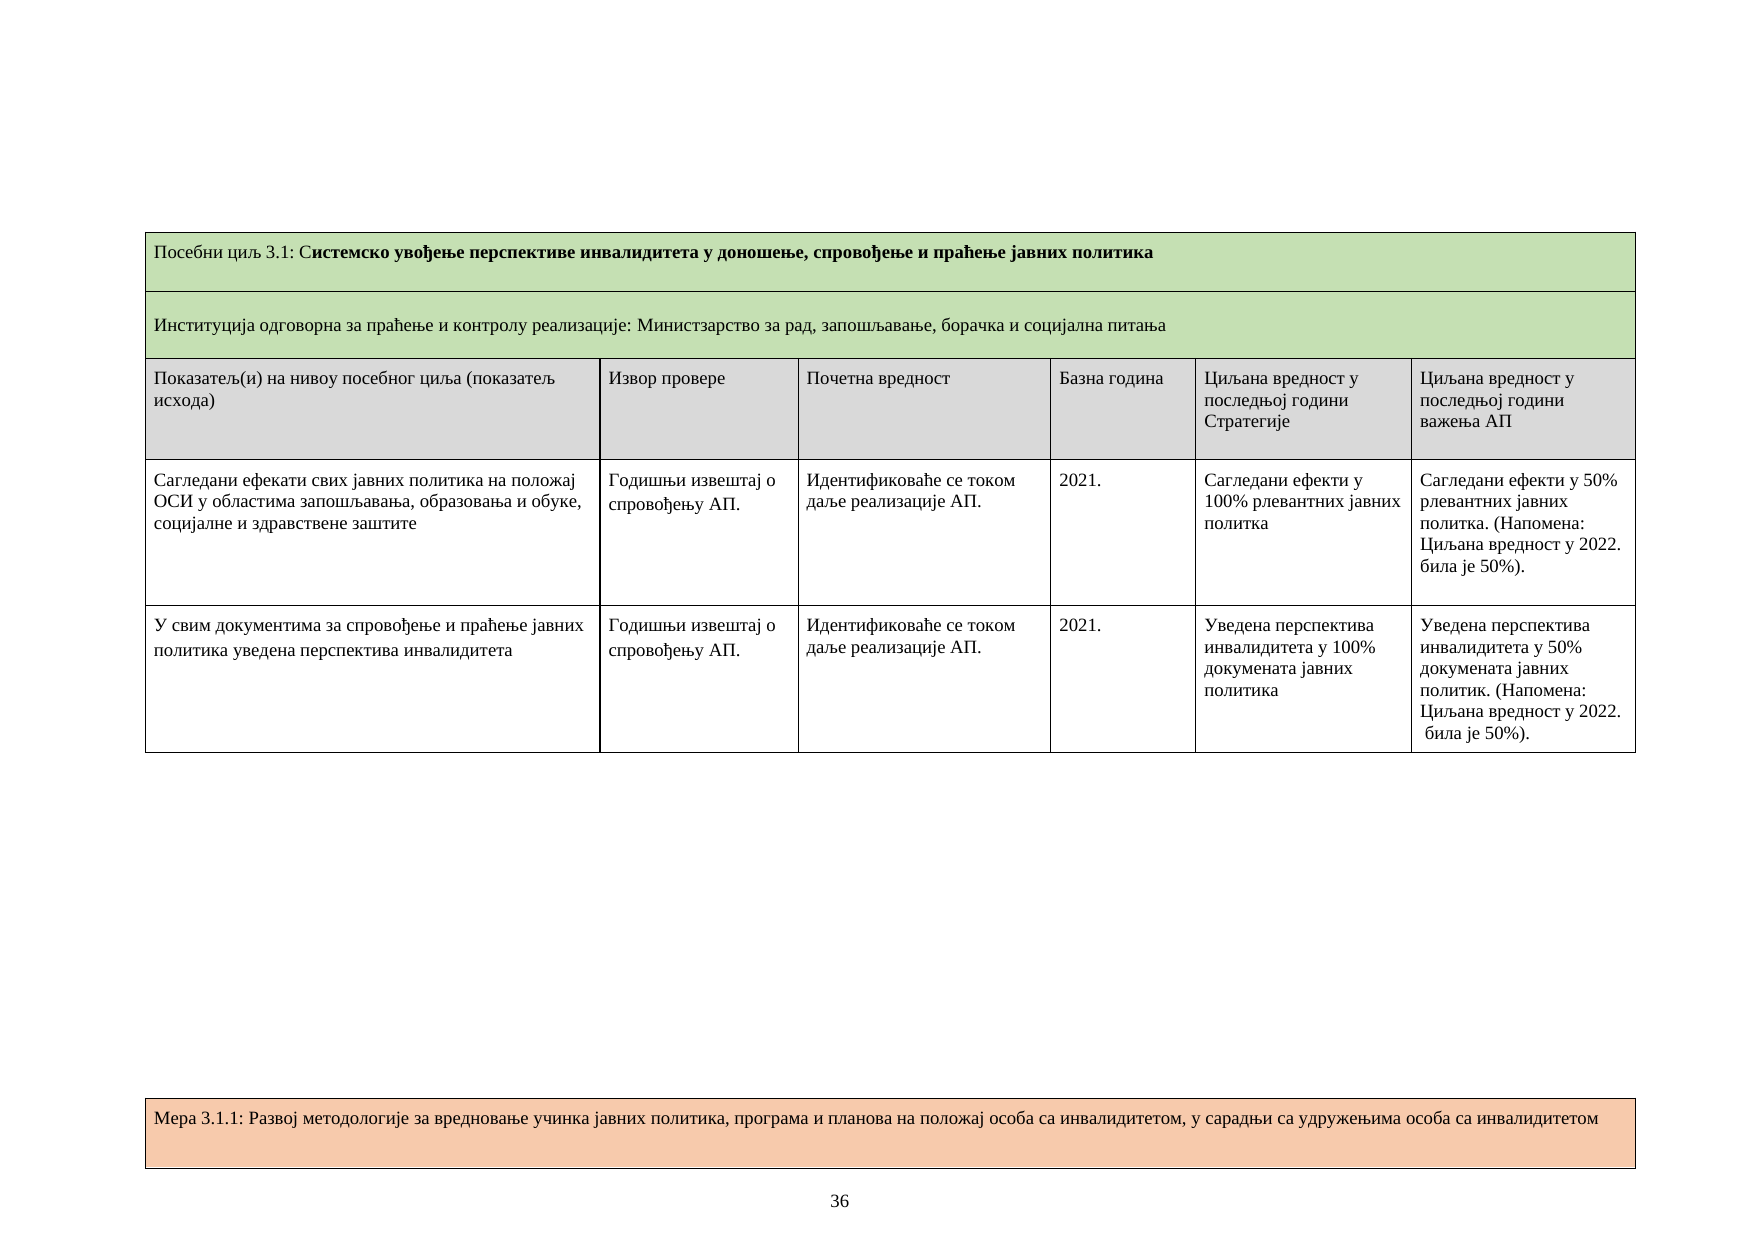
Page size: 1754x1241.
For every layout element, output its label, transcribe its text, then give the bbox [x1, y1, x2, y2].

table_cell Циљана вредност у последњој години важења АП [1412, 359, 1635, 459]
table_cell Идентификоваће се током даље реализације АП. [799, 606, 1050, 752]
table_cell 2021. [1051, 460, 1195, 604]
table_cell Базна година [1051, 359, 1195, 459]
table_cell Сагледани ефекти у 100% рлевантних јавних политка [1196, 460, 1411, 604]
table_cell Идентификоваће се током даље реализације АП. [799, 460, 1050, 604]
table_header Посебни циљ 3.1: Системско увођење перспективе инвалидитета у доношење, спровођење и праћење јавних политика [146, 233, 1635, 291]
table_cell Сагледани ефекти у 50% рлевантних јавних политка. (Напомена: Циљана вредност у 2022. била је 50%). [1412, 460, 1635, 604]
table_cell 2021. [1051, 606, 1195, 752]
table_cell Годишњи извештај о спровођењу АП. [601, 606, 798, 752]
table_cell Уведена перспектива инвалидитета у 100% докумената јавних политика [1196, 606, 1411, 752]
table_cell У свим документима за спровођење и праћење јавних политика уведена перспектива инвалидитета [146, 606, 599, 752]
table_cell Институција одговорна за праћење и контролу реализације: Министзарство за рад, запошљавање, борачка и социјална питања [146, 292, 1635, 358]
table_header Мера 3.1.1: Развој методологије за вредновање учинка јавних политика, програма и планова на положај особа са инвалидитетом, у сарадњи са удружењима особа са инвалидитетом [146, 1099, 1635, 1167]
table_cell Циљaна вредност у последњој години Стратегије [1196, 359, 1411, 459]
table_cell Почетна вредност [799, 359, 1050, 459]
table_cell Сагледани ефекати свих јавних политика на положај ОСИ у областима запошљавања, образовања и обуке, социјалне и здравствене заштите [146, 460, 599, 604]
table_cell Уведена перспектива инвалидитета у 50% докумената јавних политик. (Напомена: Циљана вредност у 2022. била је 50%). [1412, 606, 1635, 752]
table_cell Годишњи извештај о спровођењу АП. [601, 460, 798, 604]
table_cell Показатељ(и) на нивоу посебног циља (показатељ исхода) [146, 359, 599, 459]
table_cell Извор провере [601, 359, 798, 459]
